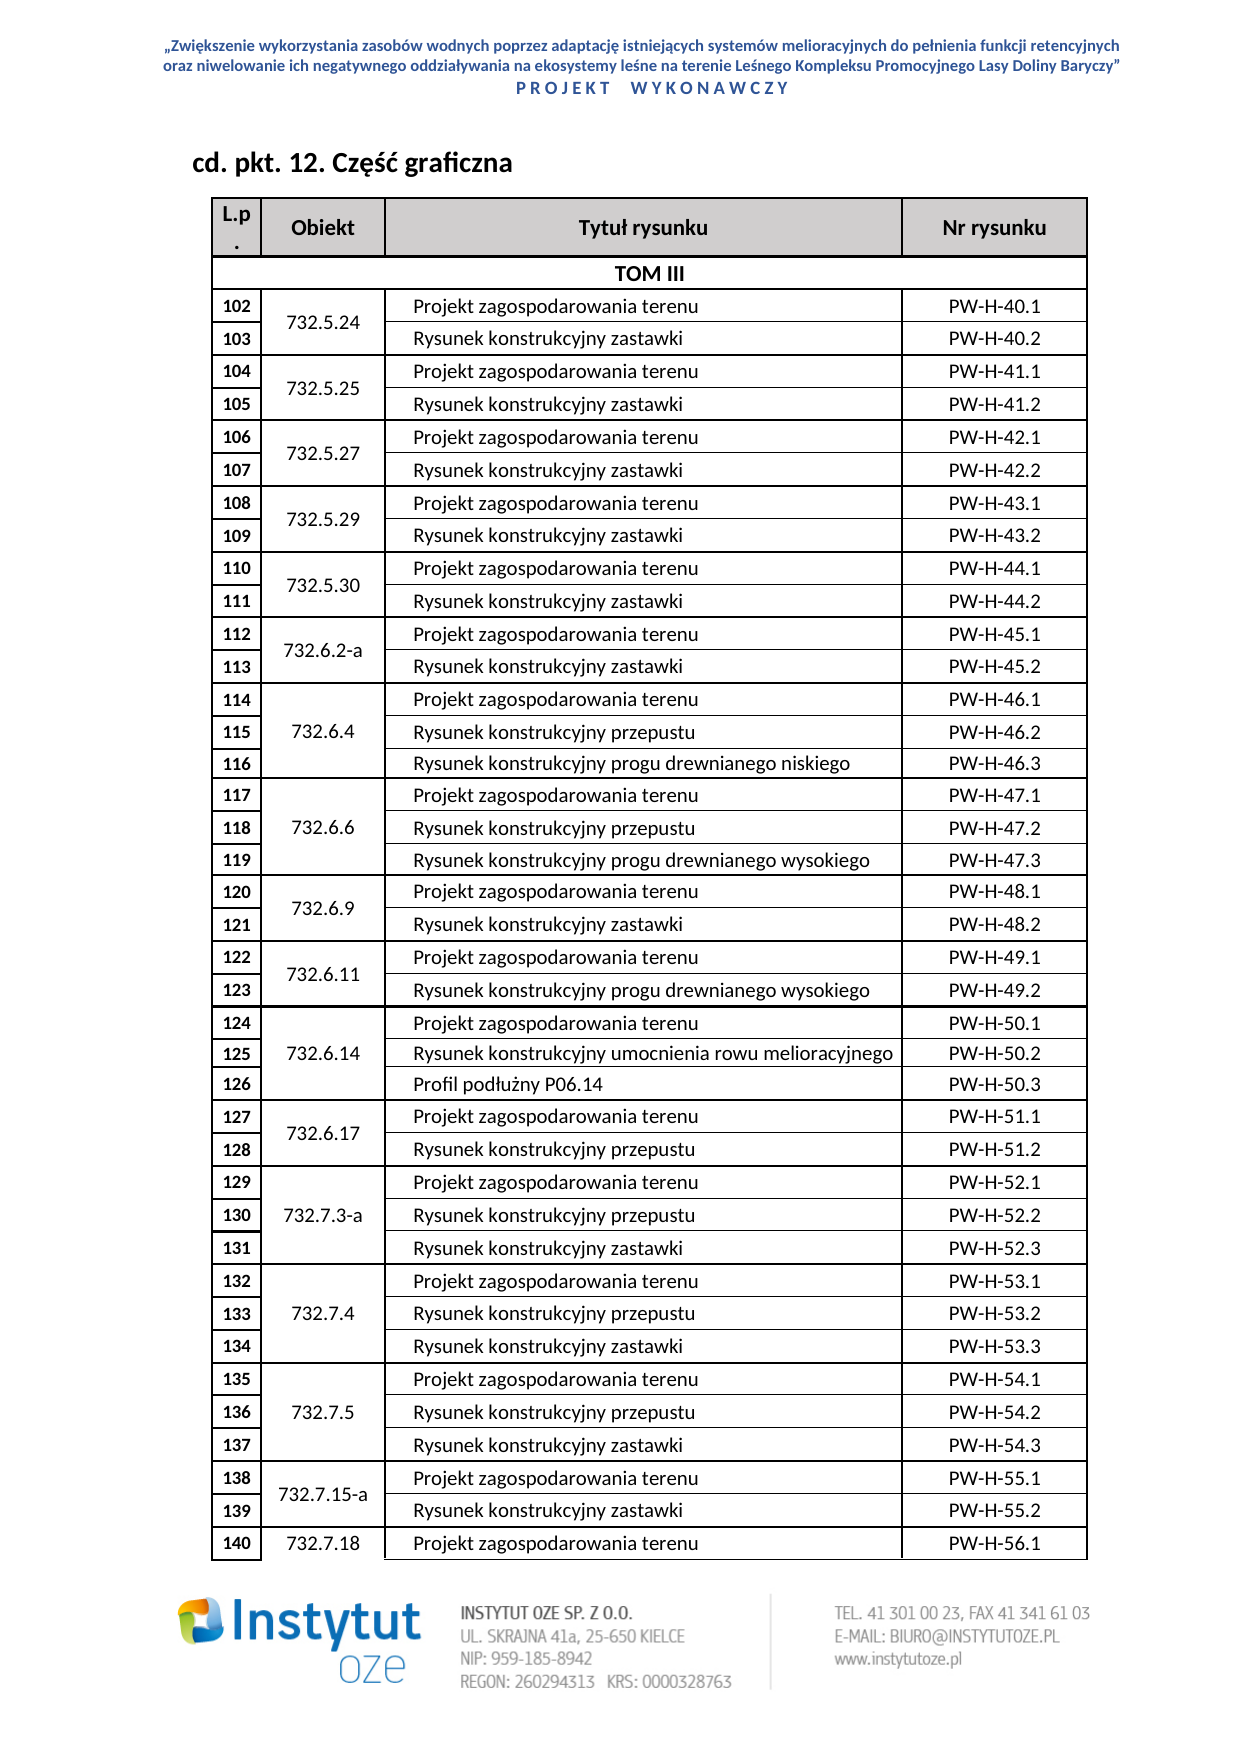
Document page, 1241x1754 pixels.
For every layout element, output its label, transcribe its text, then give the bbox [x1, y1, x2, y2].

table_cell 126 [213, 1068, 260, 1099]
table_cell PW-H-48.1 [903, 876, 1086, 907]
table_cell PW-H-51.1 [903, 1101, 1086, 1132]
table_cell Projekt zagospodarowania terenu [386, 1167, 901, 1197]
table_cell PW-H-52.1 [903, 1167, 1086, 1197]
table_cell PW-H-47.2 [903, 811, 1086, 843]
table_cell 110 [213, 553, 260, 583]
table_cell Projekt zagospodarowania terenu [386, 1462, 901, 1493]
table_cell Profil podłużny P06.14 [386, 1067, 901, 1099]
table_cell 108 [213, 487, 260, 518]
table_cell 129 [213, 1167, 260, 1197]
table_cell PW-H-54.2 [903, 1395, 1086, 1427]
table_cell 137 [213, 1429, 260, 1460]
table_cell Projekt zagospodarowania terenu [386, 1008, 901, 1038]
table_cell 114 [213, 684, 260, 715]
table_cell Projekt zagospodarowania terenu [386, 553, 901, 583]
table_cell Projekt zagospodarowania terenu [386, 684, 901, 715]
table_cell 732.6.11 [262, 942, 384, 1005]
table_cell PW-H-48.2 [903, 908, 1086, 940]
table_cell PW-H-40.1 [903, 290, 1086, 321]
table_cell 732.7.4 [262, 1265, 384, 1362]
picture [177, 1587, 1110, 1705]
table_cell PW-H-54.1 [903, 1364, 1086, 1394]
table_cell PW-H-52.3 [903, 1231, 1086, 1263]
table_cell Rysunek konstrukcyjny zastawki [386, 388, 901, 419]
table_cell 732.5.27 [262, 421, 384, 485]
table_cell PW-H-43.2 [903, 519, 1086, 551]
table_cell 106 [213, 421, 260, 452]
table_cell 732.6.6 [262, 779, 384, 874]
table_cell Projekt zagospodarowania terenu [386, 421, 901, 452]
table_cell 112 [213, 618, 260, 649]
table_cell 138 [213, 1462, 260, 1493]
table_cell 123 [213, 975, 260, 1005]
table_cell 732.6.9 [262, 876, 384, 940]
table_cell PW-H-43.1 [903, 487, 1086, 518]
table_cell PW-H-50.2 [903, 1039, 1086, 1066]
table_cell PW-H-46.1 [903, 684, 1086, 715]
table_cell 732.5.29 [262, 487, 384, 551]
table_cell 732.5.24 [262, 290, 384, 354]
table_cell Rysunek konstrukcyjny zastawki [386, 322, 901, 354]
table_cell PW-H-46.3 [903, 749, 1086, 777]
table_header L.p. [213, 199, 260, 255]
table_cell PW-H-45.1 [903, 618, 1086, 649]
table_cell PW-H-44.1 [903, 553, 1086, 583]
table_cell 125 [213, 1040, 260, 1066]
table_cell 115 [213, 717, 260, 747]
table_cell Projekt zagospodarowania terenu [386, 779, 901, 810]
table_cell Rysunek konstrukcyjny progu drewnianego wysokiego [386, 974, 901, 1005]
table_cell 122 [213, 942, 260, 972]
table_cell 135 [213, 1364, 260, 1394]
table_cell PW-H-47.1 [903, 779, 1086, 810]
table_cell PW-H-49.1 [903, 942, 1086, 972]
table_cell 103 [213, 323, 260, 354]
table_cell 105 [213, 389, 260, 419]
table_header Tytuł rysunku [386, 199, 901, 255]
table_cell Rysunek konstrukcyjny zastawki [386, 453, 901, 485]
table_cell Rysunek konstrukcyjny zastawki [386, 908, 901, 940]
table_cell 140 [213, 1528, 260, 1558]
table_cell PW-H-50.3 [903, 1067, 1086, 1099]
table_cell 128 [213, 1134, 260, 1165]
table_cell 133 [213, 1298, 260, 1329]
table_cell PW-H-41.2 [903, 388, 1086, 419]
table_cell PW-H-55.1 [903, 1462, 1086, 1493]
table_cell Projekt zagospodarowania terenu [386, 487, 901, 518]
table_cell 132 [213, 1265, 260, 1296]
table_cell PW-H-41.1 [903, 356, 1086, 387]
table_cell 117 [213, 779, 260, 810]
table_cell PW-H-40.2 [903, 322, 1086, 354]
table_cell 104 [213, 356, 260, 387]
table_cell PW-H-54.3 [903, 1428, 1086, 1460]
table_cell Rysunek konstrukcyjny przepustu [386, 1395, 901, 1427]
table_cell 732.7.18 [262, 1528, 384, 1558]
table_cell Rysunek konstrukcyjny przepustu [386, 1199, 901, 1230]
table_cell Projekt zagospodarowania terenu [386, 618, 901, 649]
table_cell 127 [213, 1101, 260, 1132]
table_cell 118 [213, 812, 260, 843]
table_cell 120 [213, 876, 260, 907]
table_cell PW-H-45.2 [903, 650, 1086, 682]
subtitle cd. pkt. 12. Część graficzna [192, 144, 1122, 179]
table_cell 111 [213, 586, 260, 616]
table_cell 121 [213, 909, 260, 940]
table_cell Rysunek konstrukcyjny zastawki [386, 650, 901, 682]
table_cell 131 [213, 1233, 260, 1263]
table_cell PW-H-49.2 [903, 974, 1086, 1005]
table_cell 130 [213, 1200, 260, 1230]
table_cell Projekt zagospodarowania terenu [386, 1265, 901, 1296]
table_cell PW-H-53.3 [903, 1330, 1086, 1362]
table_cell PW-H-52.2 [903, 1199, 1086, 1230]
table_cell Rysunek konstrukcyjny zastawki [386, 1428, 901, 1460]
table_cell PW-H-51.2 [903, 1133, 1086, 1165]
table_cell Projekt zagospodarowania terenu [386, 290, 901, 321]
table_cell Rysunek konstrukcyjny umocnienia rowu melioracyjnego [386, 1039, 901, 1066]
table_cell PW-H-56.1 [903, 1528, 1086, 1558]
table_cell Rysunek konstrukcyjny przepustu [386, 811, 901, 843]
table_cell Rysunek konstrukcyjny zastawki [386, 519, 901, 551]
table_cell Rysunek konstrukcyjny zastawki [386, 1494, 901, 1526]
table_cell 732.5.30 [262, 553, 384, 616]
table_cell 116 [213, 750, 260, 777]
table_cell PW-H-42.1 [903, 421, 1086, 452]
table_cell Rysunek konstrukcyjny zastawki [386, 585, 901, 616]
table_cell Rysunek konstrukcyjny przepustu [386, 1133, 901, 1165]
table_cell 119 [213, 845, 260, 874]
table_cell PW-H-53.2 [903, 1297, 1086, 1329]
table_cell 732.5.25 [262, 356, 384, 419]
table_cell Projekt zagospodarowania terenu [386, 942, 901, 972]
table_cell 136 [213, 1396, 260, 1427]
table_cell 732.7.5 [262, 1364, 384, 1460]
table_cell PW-H-46.2 [903, 716, 1086, 747]
table_cell TOM III [213, 258, 1086, 288]
table_cell Rysunek konstrukcyjny przepustu [386, 716, 901, 747]
table_cell 102 [213, 290, 260, 321]
table_cell 113 [213, 651, 260, 682]
table_cell Projekt zagospodarowania terenu [386, 876, 901, 907]
table_cell 134 [213, 1331, 260, 1362]
table_cell Rysunek konstrukcyjny progu drewnianego wysokiego [386, 844, 901, 874]
table_cell 732.7.15-a [262, 1462, 384, 1526]
table_cell PW-H-53.1 [903, 1265, 1086, 1296]
table_cell 107 [213, 454, 260, 485]
table_cell 732.6.4 [262, 684, 384, 777]
table_cell Projekt zagospodarowania terenu [386, 1101, 901, 1132]
table_cell 732.7.3-a [262, 1167, 384, 1263]
table_cell Projekt zagospodarowania terenu [386, 1364, 901, 1394]
table_cell Rysunek konstrukcyjny przepustu [386, 1297, 901, 1329]
table_cell PW-H-42.2 [903, 453, 1086, 485]
table_cell 124 [213, 1008, 260, 1038]
table_cell 139 [213, 1495, 260, 1526]
table_cell Projekt zagospodarowania terenu [386, 1528, 901, 1558]
table_cell PW-H-55.2 [903, 1494, 1086, 1526]
table_cell 732.6.2-a [262, 618, 384, 682]
table_cell Projekt zagospodarowania terenu [386, 356, 901, 387]
table_cell PW-H-50.1 [903, 1008, 1086, 1038]
table_cell Rysunek konstrukcyjny progu drewnianego niskiego [386, 749, 901, 777]
table_cell Rysunek konstrukcyjny zastawki [386, 1231, 901, 1263]
table_cell PW-H-44.2 [903, 585, 1086, 616]
table_cell PW-H-47.3 [903, 844, 1086, 874]
table_cell 732.6.14 [262, 1008, 384, 1099]
table_header Obiekt [262, 199, 384, 255]
table_cell Rysunek konstrukcyjny zastawki [386, 1330, 901, 1362]
table_cell 732.6.17 [262, 1101, 384, 1165]
table_cell 109 [213, 520, 260, 551]
table_header Nr rysunku [903, 199, 1086, 255]
